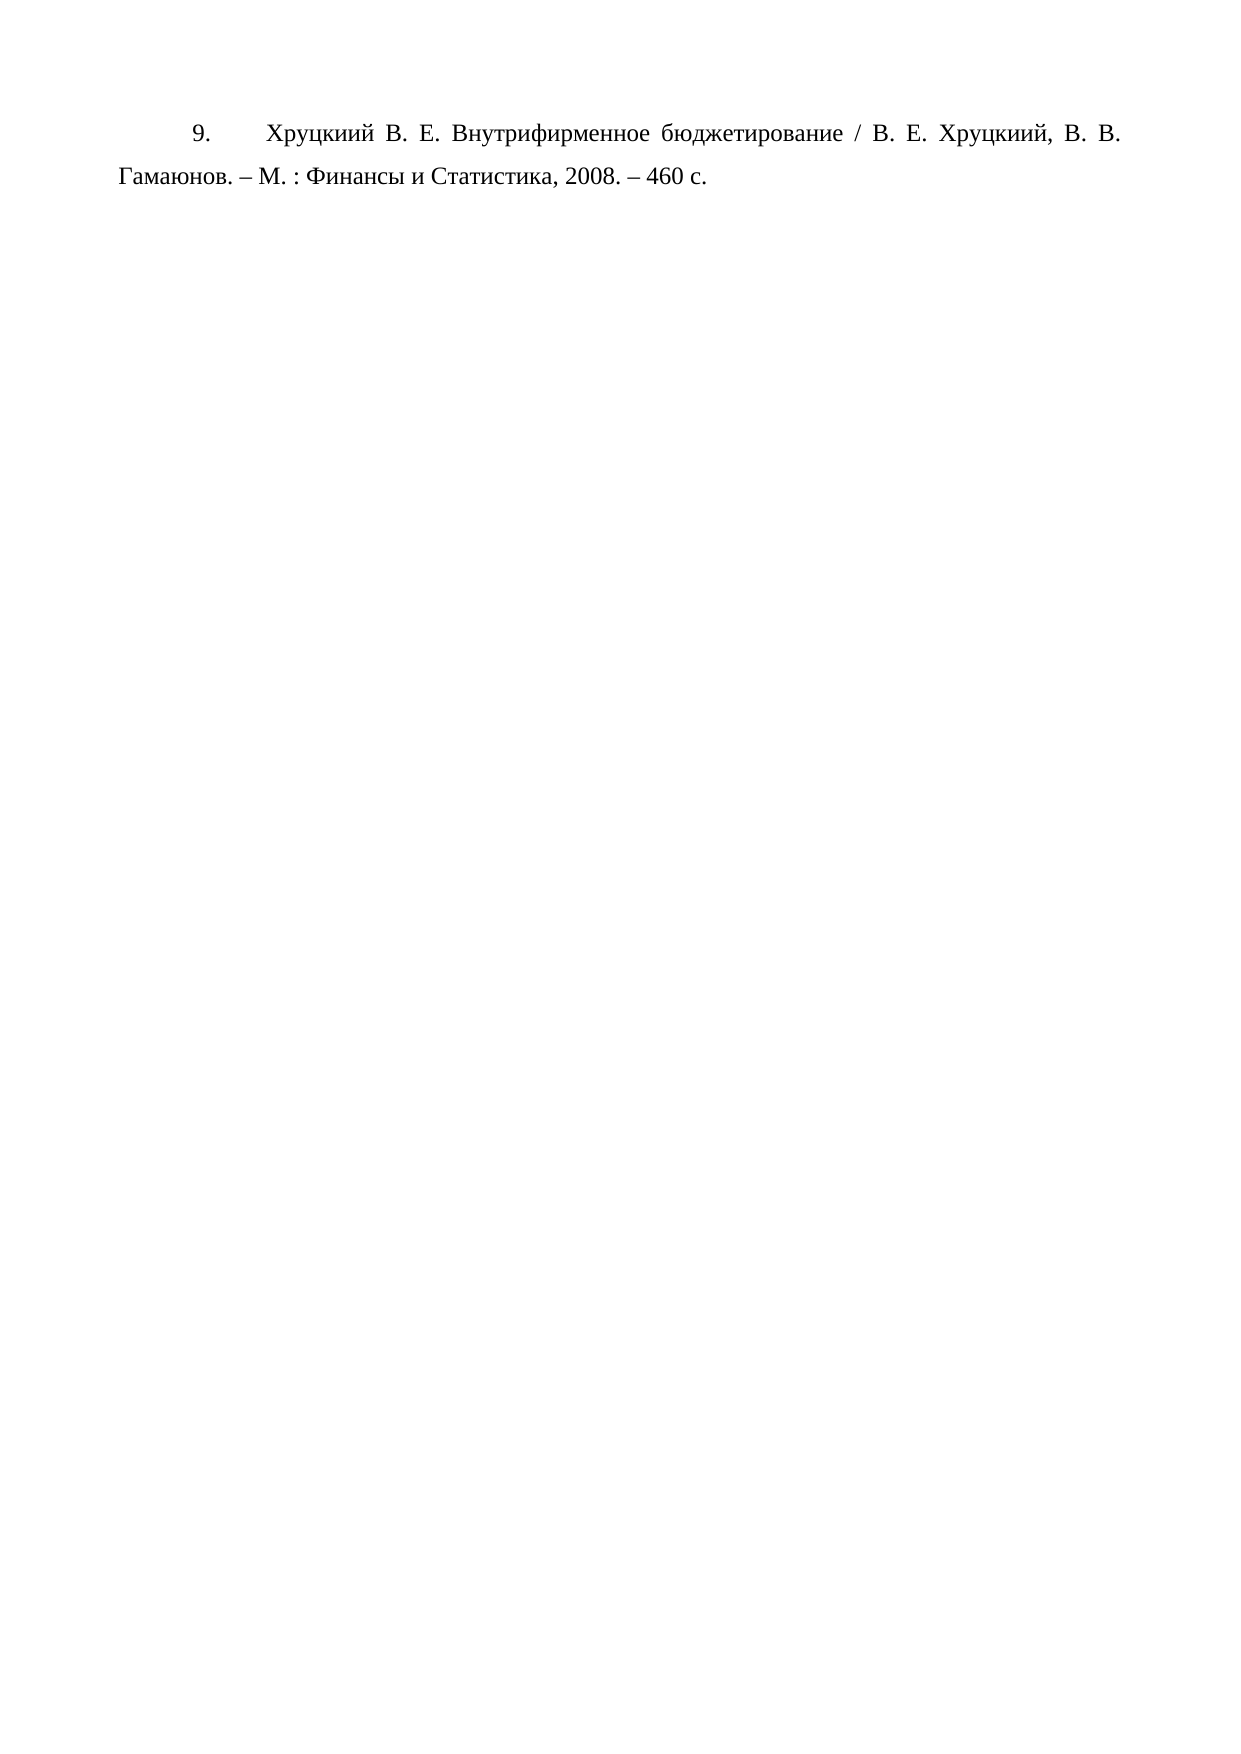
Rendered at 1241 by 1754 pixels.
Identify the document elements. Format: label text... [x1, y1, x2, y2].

list Хруцкиий В. Е. Внутрифирменное бюджетирование / В. Е. Хруцкиий, В. В. Гамаюнов. – М. : Финансы и Статистика, 2008. – 460 с. [118, 118, 1122, 190]
